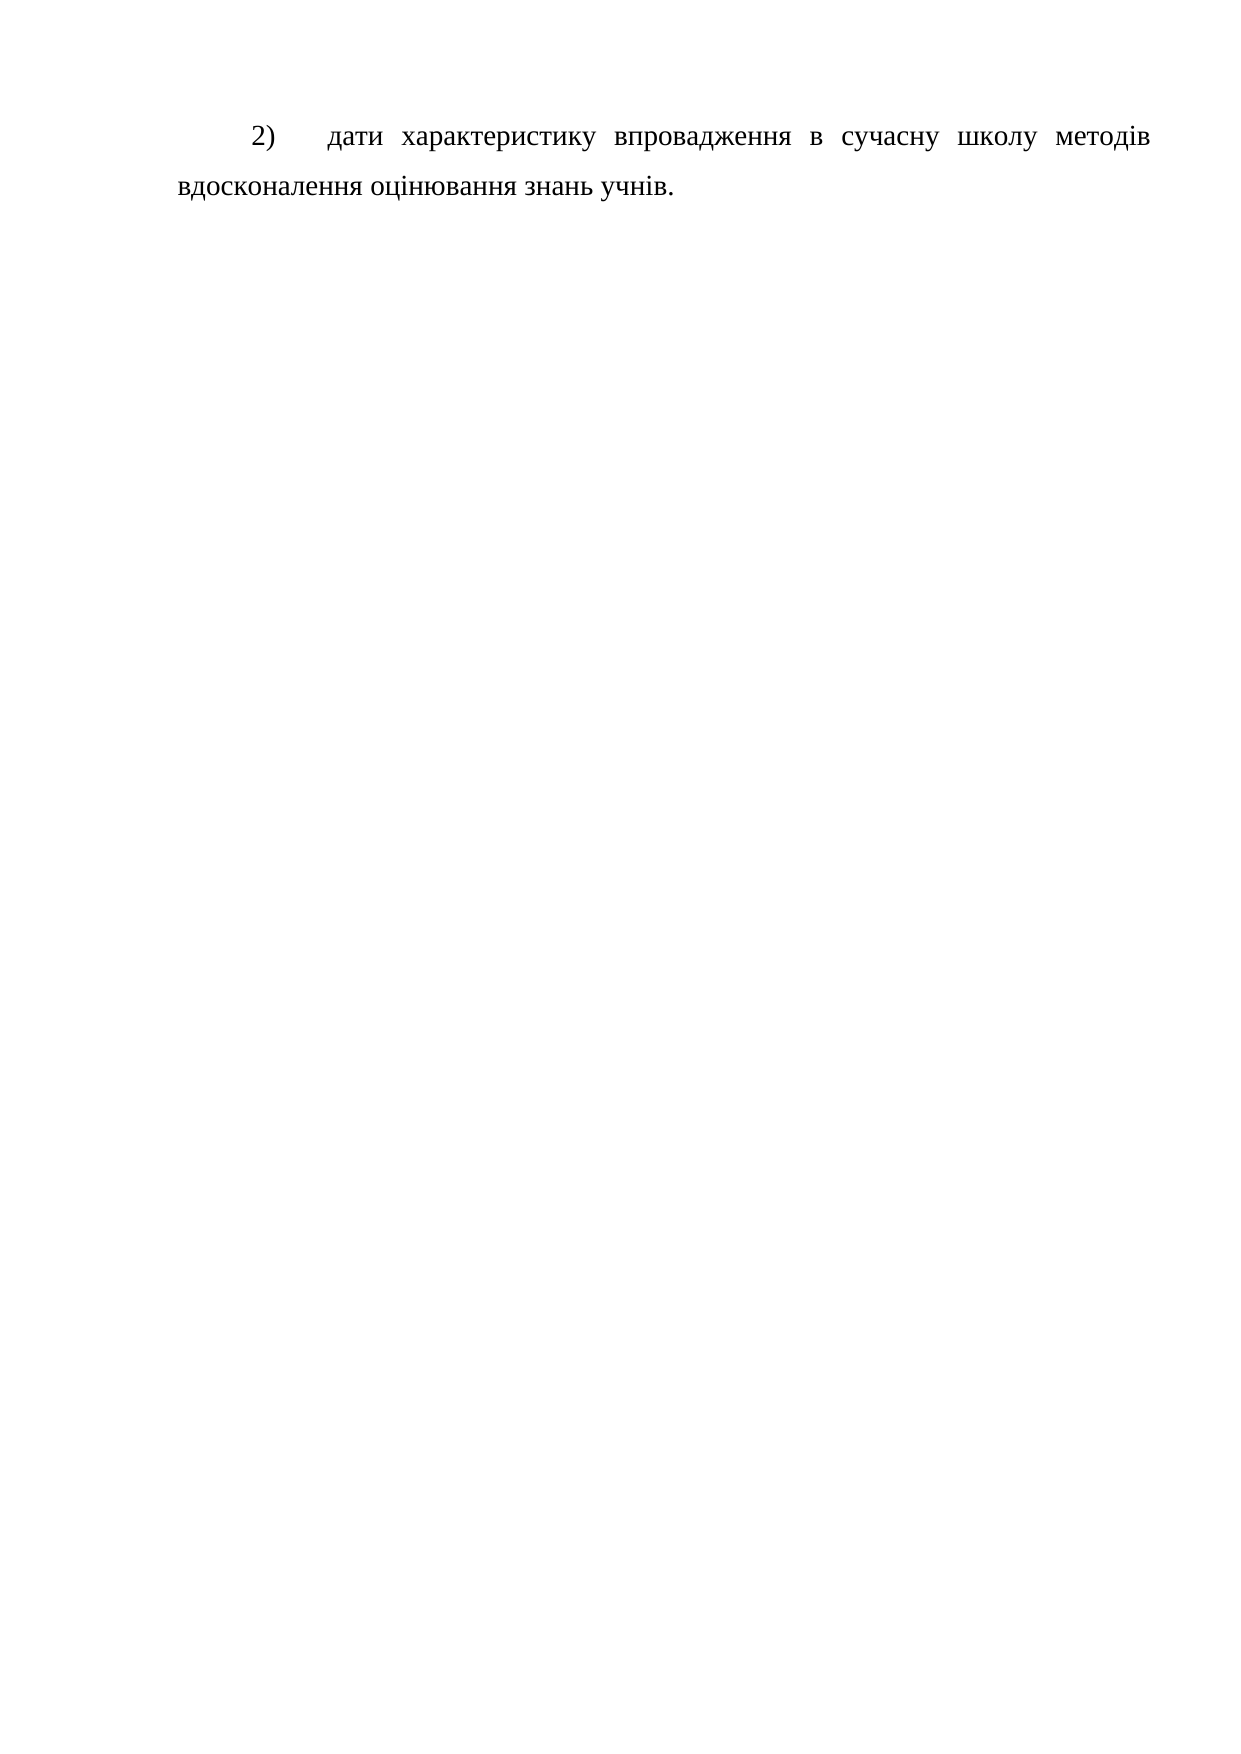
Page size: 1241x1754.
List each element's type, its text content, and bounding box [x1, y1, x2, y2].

list дати характеристику впровадження в сучасну школу методів вдосконалення оцінювання знань учнів. [177, 118, 1152, 202]
